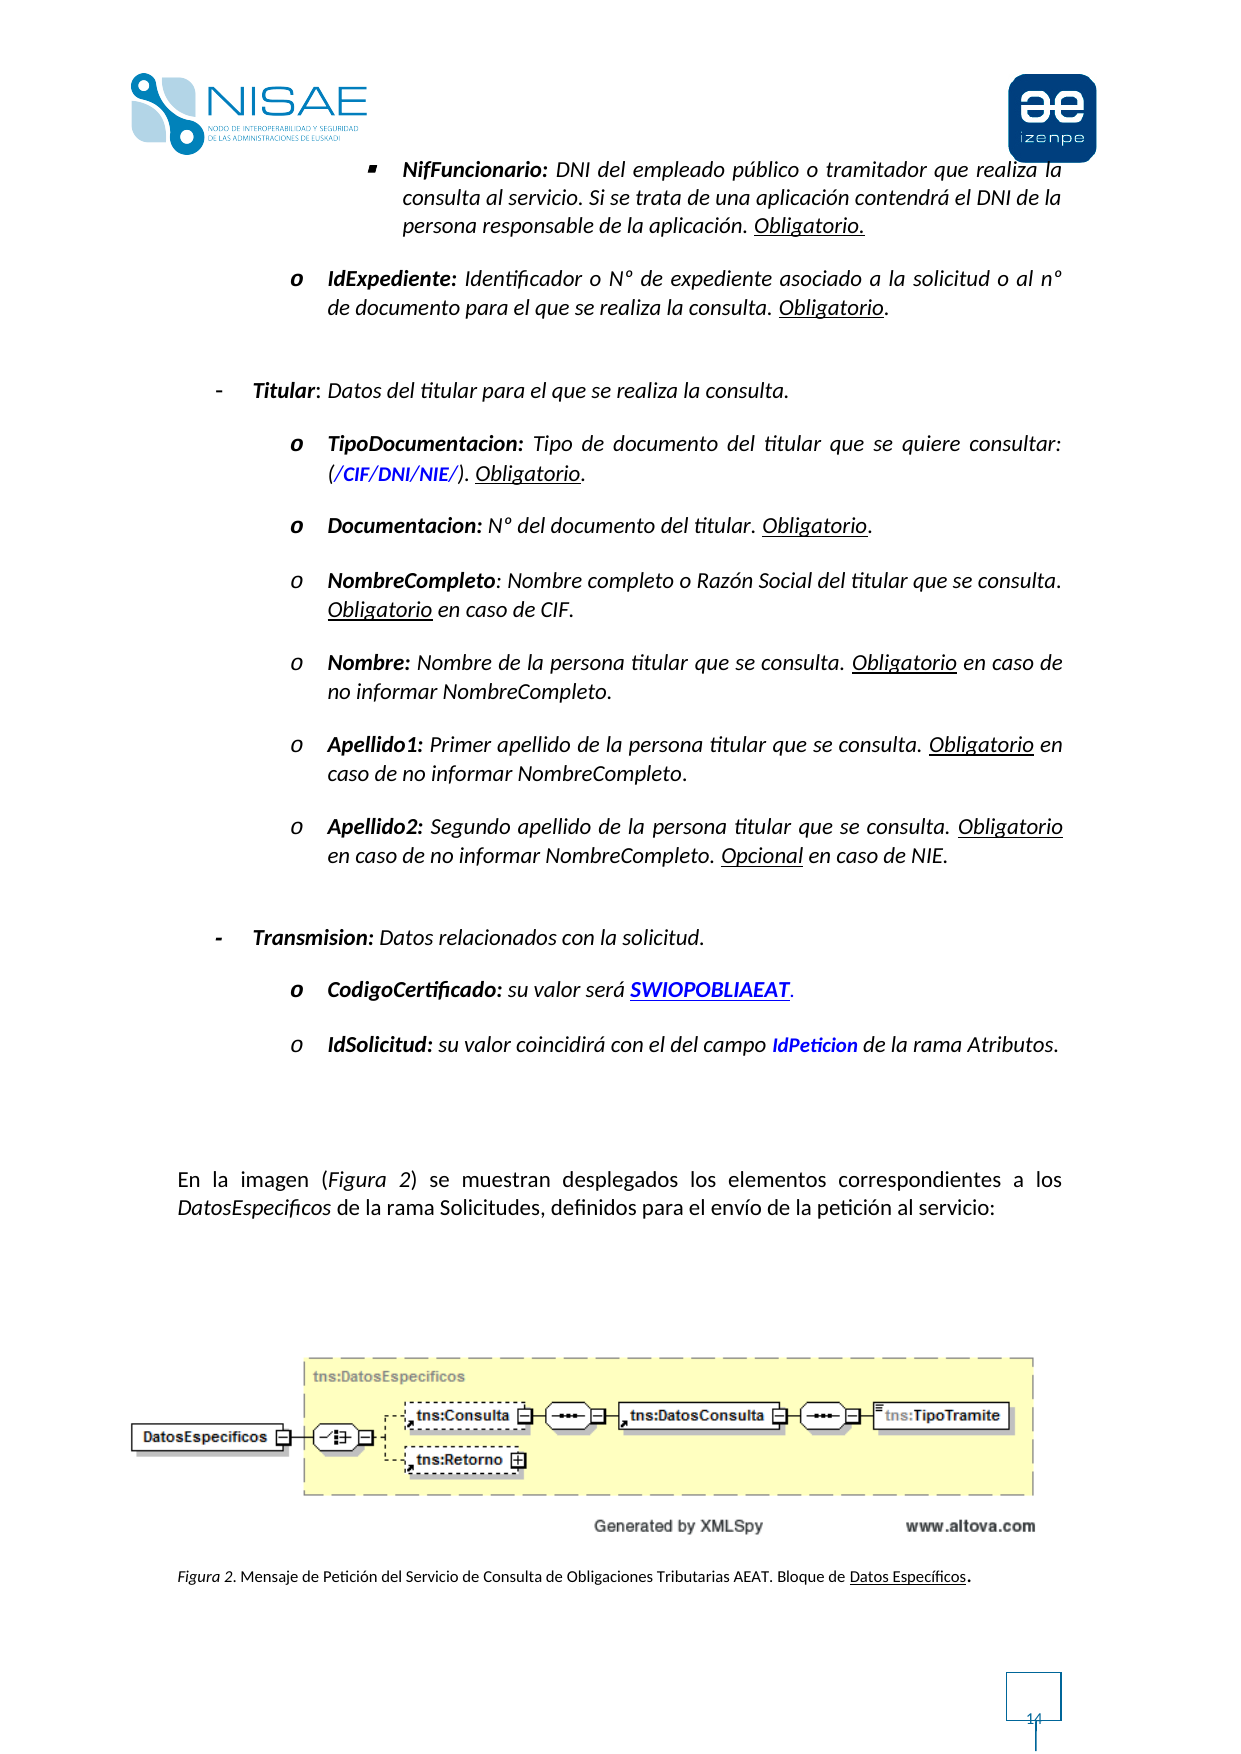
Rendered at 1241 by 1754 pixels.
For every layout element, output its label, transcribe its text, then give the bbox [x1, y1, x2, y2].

list IdSolicitud: su valor coincidirá con el del campo IdPeticion de la rama Atributos. [290, 1030, 1063, 1059]
picture [149, 73, 386, 155]
picture [139, 81, 148, 90]
list TipoDocumentacion: Tipo de documento del titular que se quiere consultar: (/CIF/DNI/NIE/). Obligatorio. [290, 429, 1063, 487]
list Apellido2: Segundo apellido de la persona titular que se consulta. Obligatorio en caso de no informar NombreCompleto. Opcional en caso de NIE. [290, 812, 1063, 869]
text En la imagen (Figura 2) se muestran desplegados los elementos correspondientes a los DatosEspecificos de la rama Solicitudes, definidos para el envío de la petición al servicio: [177, 1165, 1063, 1221]
list Transmision: Datos relacionados con la solicitud. [215, 923, 1063, 951]
list Nombre: Nombre de la persona titular que se consulta. Obligatorio en caso de no informar NombreCompleto. [290, 648, 1063, 705]
list NombreCompleto: Nombre completo o Razón Social del titular que se consulta. Obligatorio en caso de CIF. [290, 566, 1063, 623]
picture [118, 1352, 1047, 1536]
picture [1007, 74, 1097, 163]
text Figura 2. Mensaje de Petición del Servicio de Consulta de Obligaciones Tributarias AEAT. Bloque de Datos Específicos. [177, 1560, 1063, 1588]
list Documentacion: Nº del documento del titular. Obligatorio. [290, 512, 1063, 541]
list CodigoCertificado: su valor será SWIOPOBLIAEAT. [290, 976, 1063, 1005]
picture [181, 131, 193, 143]
list Titular: Datos del titular para el que se realiza la consulta. [215, 374, 1063, 404]
list IdExpediente: Identificador o Nº de expediente asociado a la solicitud o al nº de documento para el que se realiza la consulta. Obligatorio. [290, 264, 1063, 321]
list NifFuncionario: DNI del empleado público o tramitador que realiza la consulta al servicio. Si se trata de una aplicación contendrá el DNI de la persona responsable de la aplicación. Obligatorio. [365, 155, 1063, 239]
list Apellido1: Primer apellido de la persona titular que se consulta. Obligatorio en caso de no informar NombreCompleto. [290, 730, 1063, 787]
picture [118, 73, 180, 155]
